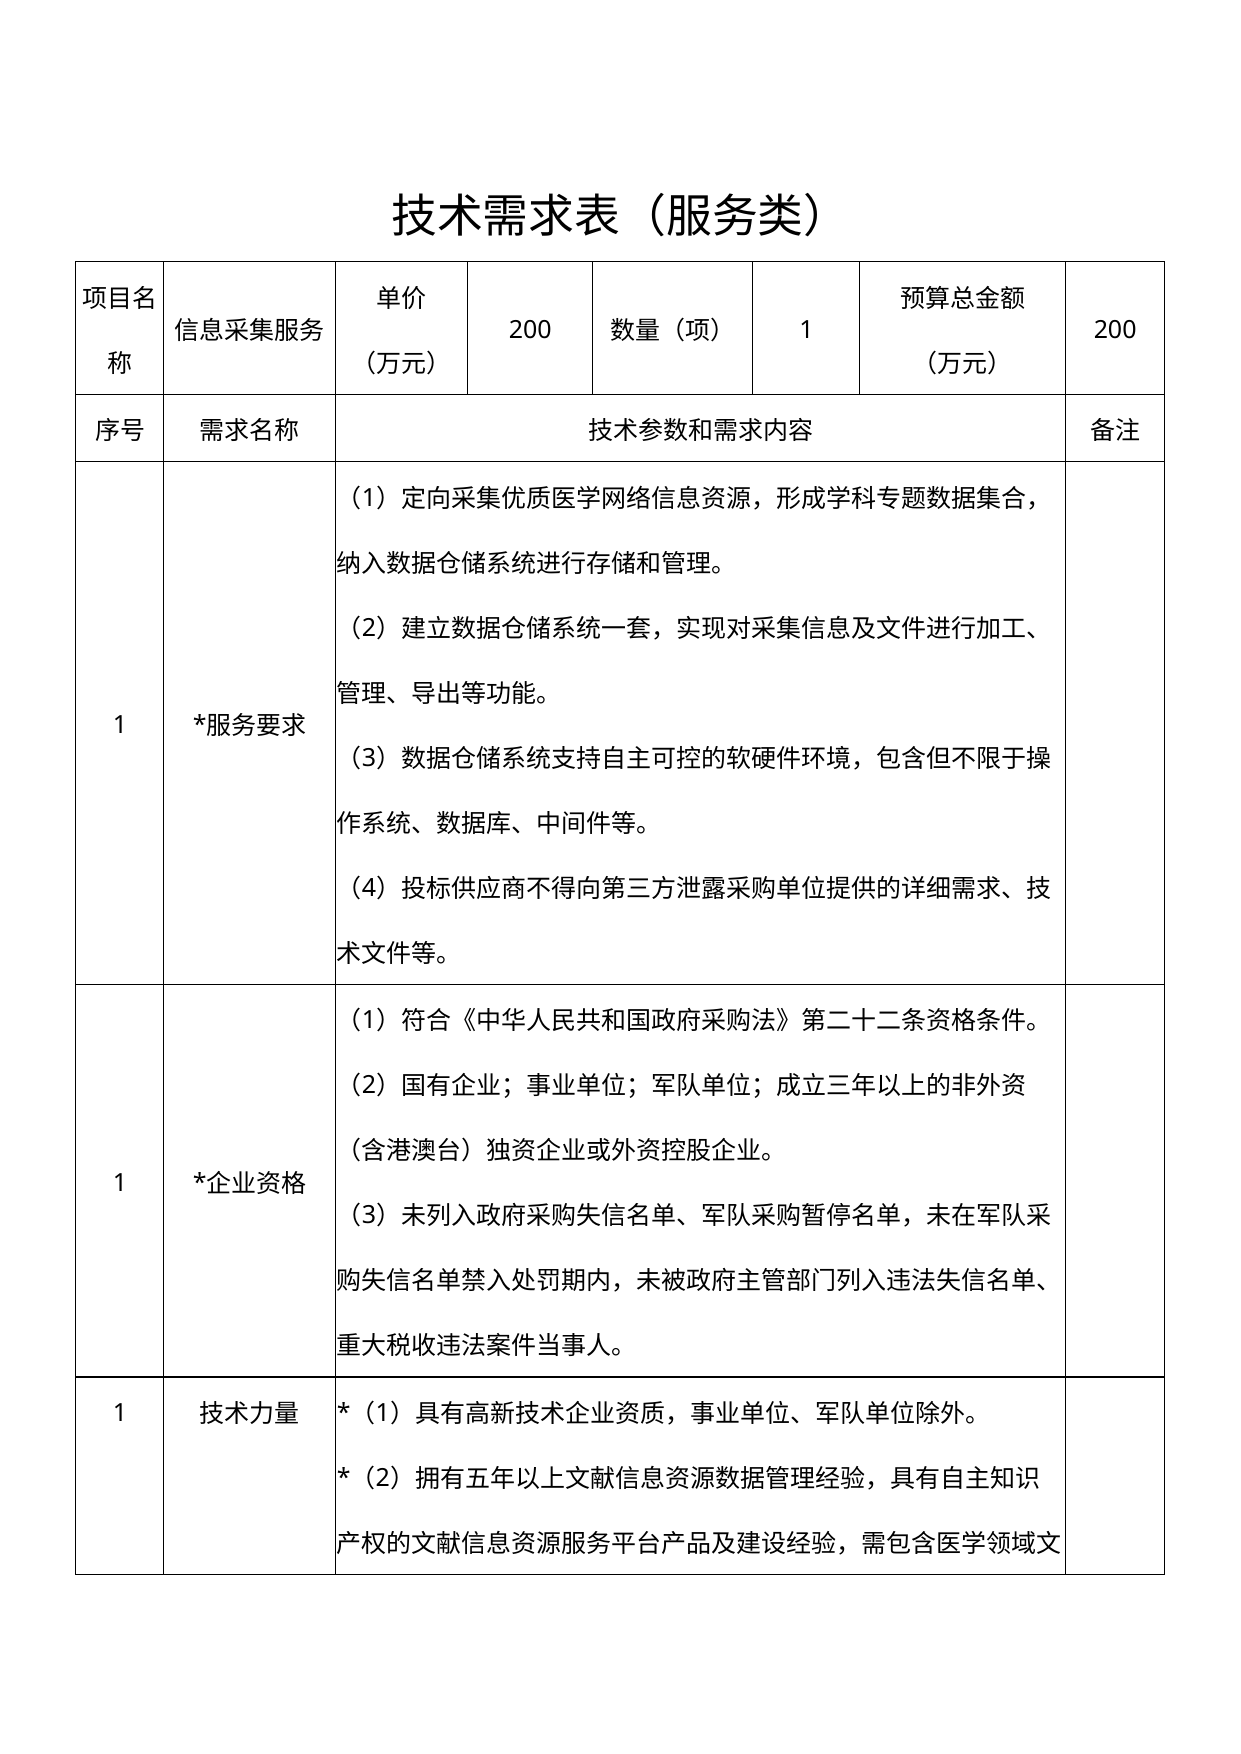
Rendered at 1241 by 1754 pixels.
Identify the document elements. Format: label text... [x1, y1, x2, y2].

table_cell [1066, 985, 1164, 1376]
table_cell 200 [1066, 262, 1164, 394]
table_cell 技术参数和需求内容 [336, 395, 1065, 461]
table_cell 信息采集服务 [164, 262, 335, 394]
table_cell 数量（项） [593, 262, 752, 394]
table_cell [336, 1378, 1065, 1574]
table_header 技术需求表（服务类） [76, 162, 1164, 261]
table_cell 1 [76, 1378, 163, 1574]
table_cell 项目名称 [76, 262, 163, 394]
table_cell *企业资格 [164, 985, 335, 1376]
table_cell 1 [76, 462, 163, 984]
table_cell [1066, 462, 1164, 984]
table_cell *服务要求 [164, 462, 335, 984]
table_cell 1 [753, 262, 859, 394]
table_cell 200 [468, 262, 592, 394]
table_cell 备注 [1066, 395, 1164, 461]
table_cell （1）定向采集优质医学网络信息资源，形成学科专题数据集合，纳入数据仓储系统进行存储和管理。 （2）建立数据仓储系统一套，实现对采集信息及文件进行加工、管理、导出等功能。 （3）数据仓储系统支持自主可控的软硬件环境，包含但不限于操作系统、数据库、中间件等。 （4）投标供应商不得向第三方泄露采购单位提供的详细需求、技术文件等。 [336, 462, 1065, 984]
table_cell 技术力量 [164, 1378, 335, 1574]
table_cell [1066, 1378, 1164, 1574]
table_cell 单价 （万元） [336, 262, 467, 394]
table_cell 序号 [76, 395, 163, 461]
table_cell 1 [76, 985, 163, 1376]
table_cell （1）符合《中华人民共和国政府采购法》第二十二条资格条件。 （2）国有企业；事业单位；军队单位；成立三年以上的非外资（含港澳台）独资企业或外资控股企业。 （3）未列入政府采购失信名单、军队采购暂停名单，未在军队采购失信名单禁入处罚期内，未被政府主管部门列入违法失信名单、重大税收违法案件当事人。 [336, 985, 1065, 1376]
table_cell 需求名称 [164, 395, 335, 461]
table_cell 预算总金额 （万元） [860, 262, 1065, 394]
